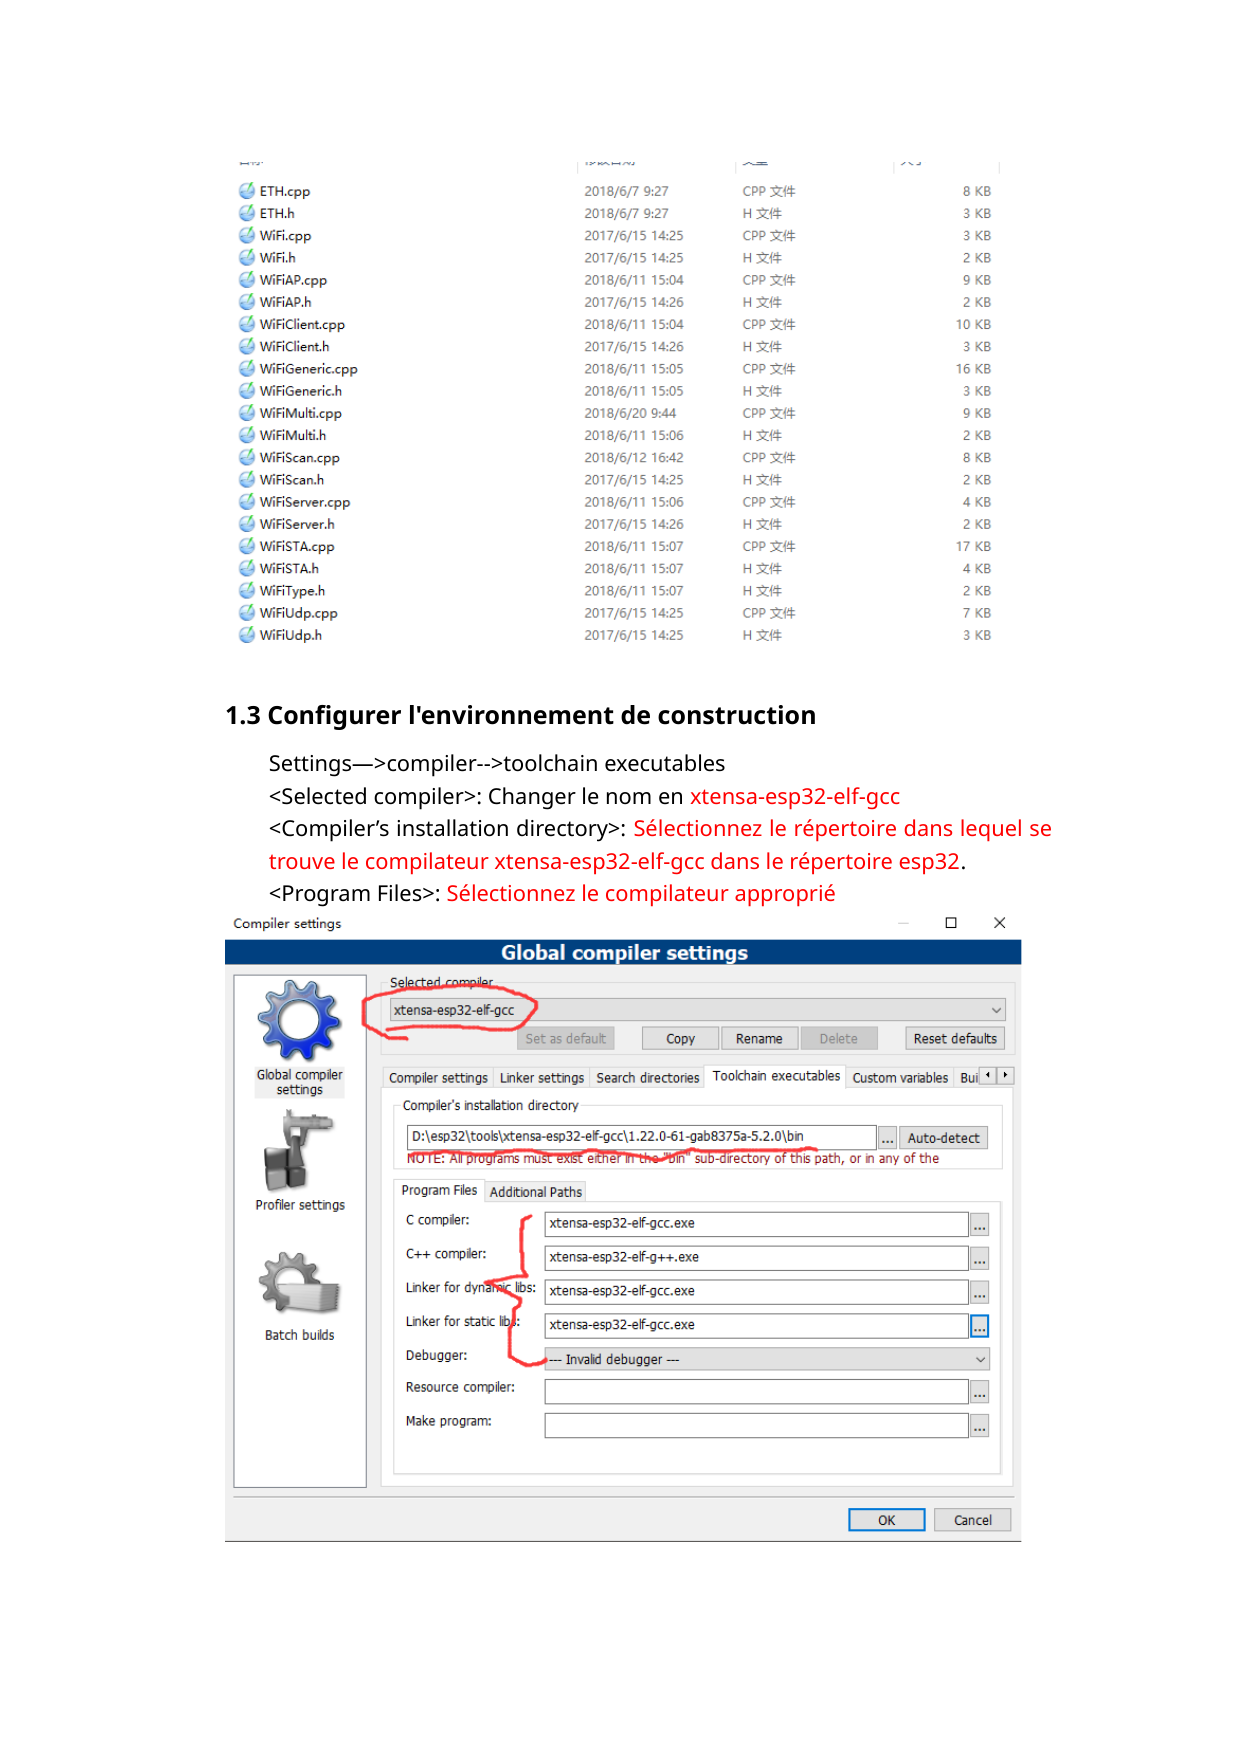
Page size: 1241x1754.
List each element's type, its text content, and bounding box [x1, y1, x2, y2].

text 1.3 Configurer l'environnement de construction [187, 682, 1053, 747]
list <Selected compiler>: Changer le nom en xtensa-esp32-elf-gcc [269, 779, 1053, 812]
picture [225, 162, 1022, 680]
list <Compiler’s installation directory>: Sélectionnez le répertoire dans lequel se trouve le compilateur xtensa-esp32-elf-gcc dans le répertoire esp32. [269, 812, 1053, 877]
picture [225, 909, 1022, 1542]
list Settings—>compiler-->toolchain executables [269, 747, 1053, 779]
list <Program Files>: Sélectionnez le compilateur approprié [269, 877, 1053, 909]
